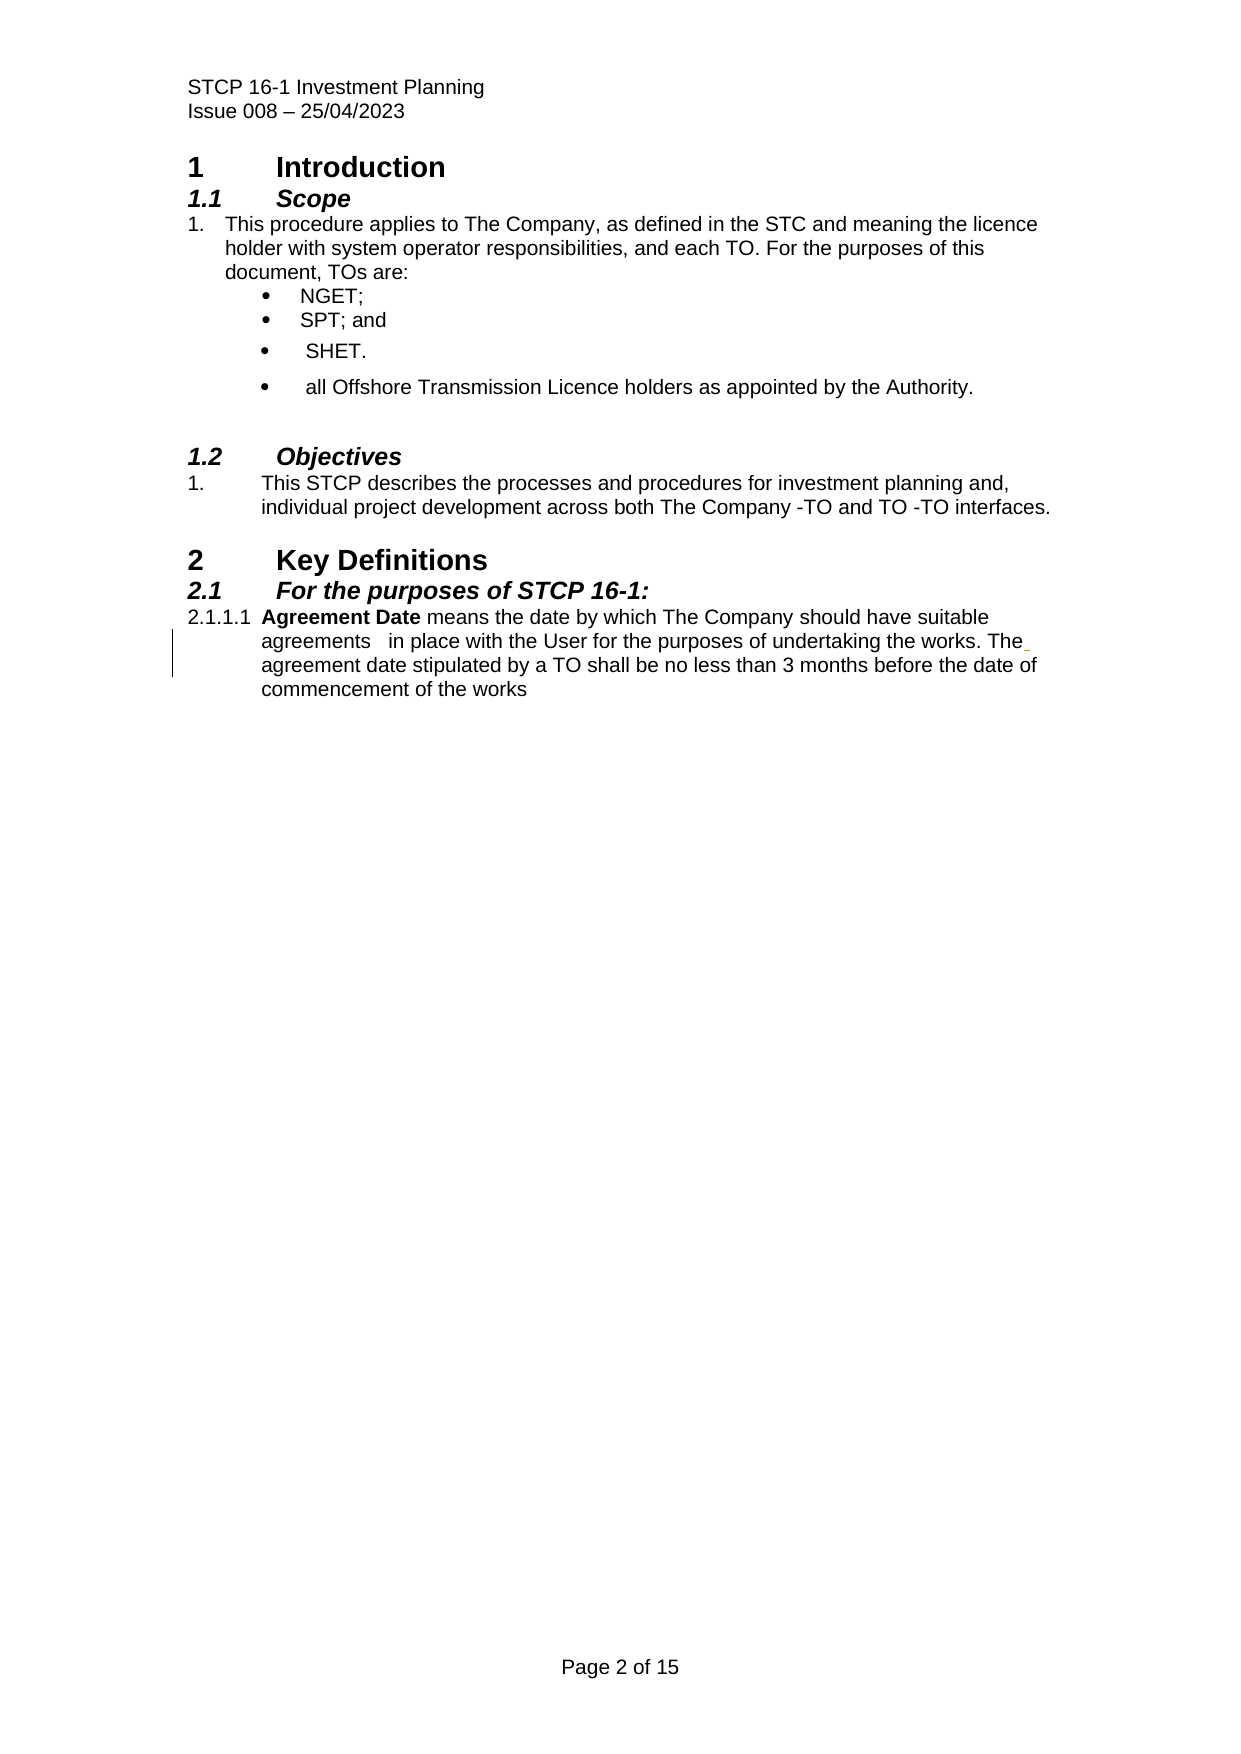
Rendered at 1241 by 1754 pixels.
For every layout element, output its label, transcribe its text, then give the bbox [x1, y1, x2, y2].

subtitle SPT; and [262, 308, 1053, 332]
subtitle This procedure applies to The Company, as defined in the STC and meaning the licence holder with system operator responsibilities, and each TO. For the purposes of this document, TOs are: [187, 212, 1053, 284]
subtitle Objectives [187, 442, 1053, 471]
subtitle Agreement Date means the date by which The Company should have suitable agreements in place with the User for the purposes of undertaking the works. Theagreement date stipulated by a TO shall be no less than 3 months before the date of commencement of the works [187, 605, 1053, 701]
subtitle Key Definitions [187, 542, 1053, 576]
subtitle For the purposes of STCP 16-1: [187, 576, 1053, 605]
subtitle This STCP describes the processes and procedures for investment planning and, individual project development across both The Company -TO and TO -TO interfaces. [187, 471, 1053, 518]
subtitle SHET. [261, 338, 1053, 363]
subtitle all Offshore Transmission Licence holders as appointed by the Authority. [261, 375, 1053, 399]
subtitle NGET; [262, 284, 1053, 308]
subtitle Introduction [187, 150, 1053, 183]
subtitle Scope [187, 183, 1053, 212]
